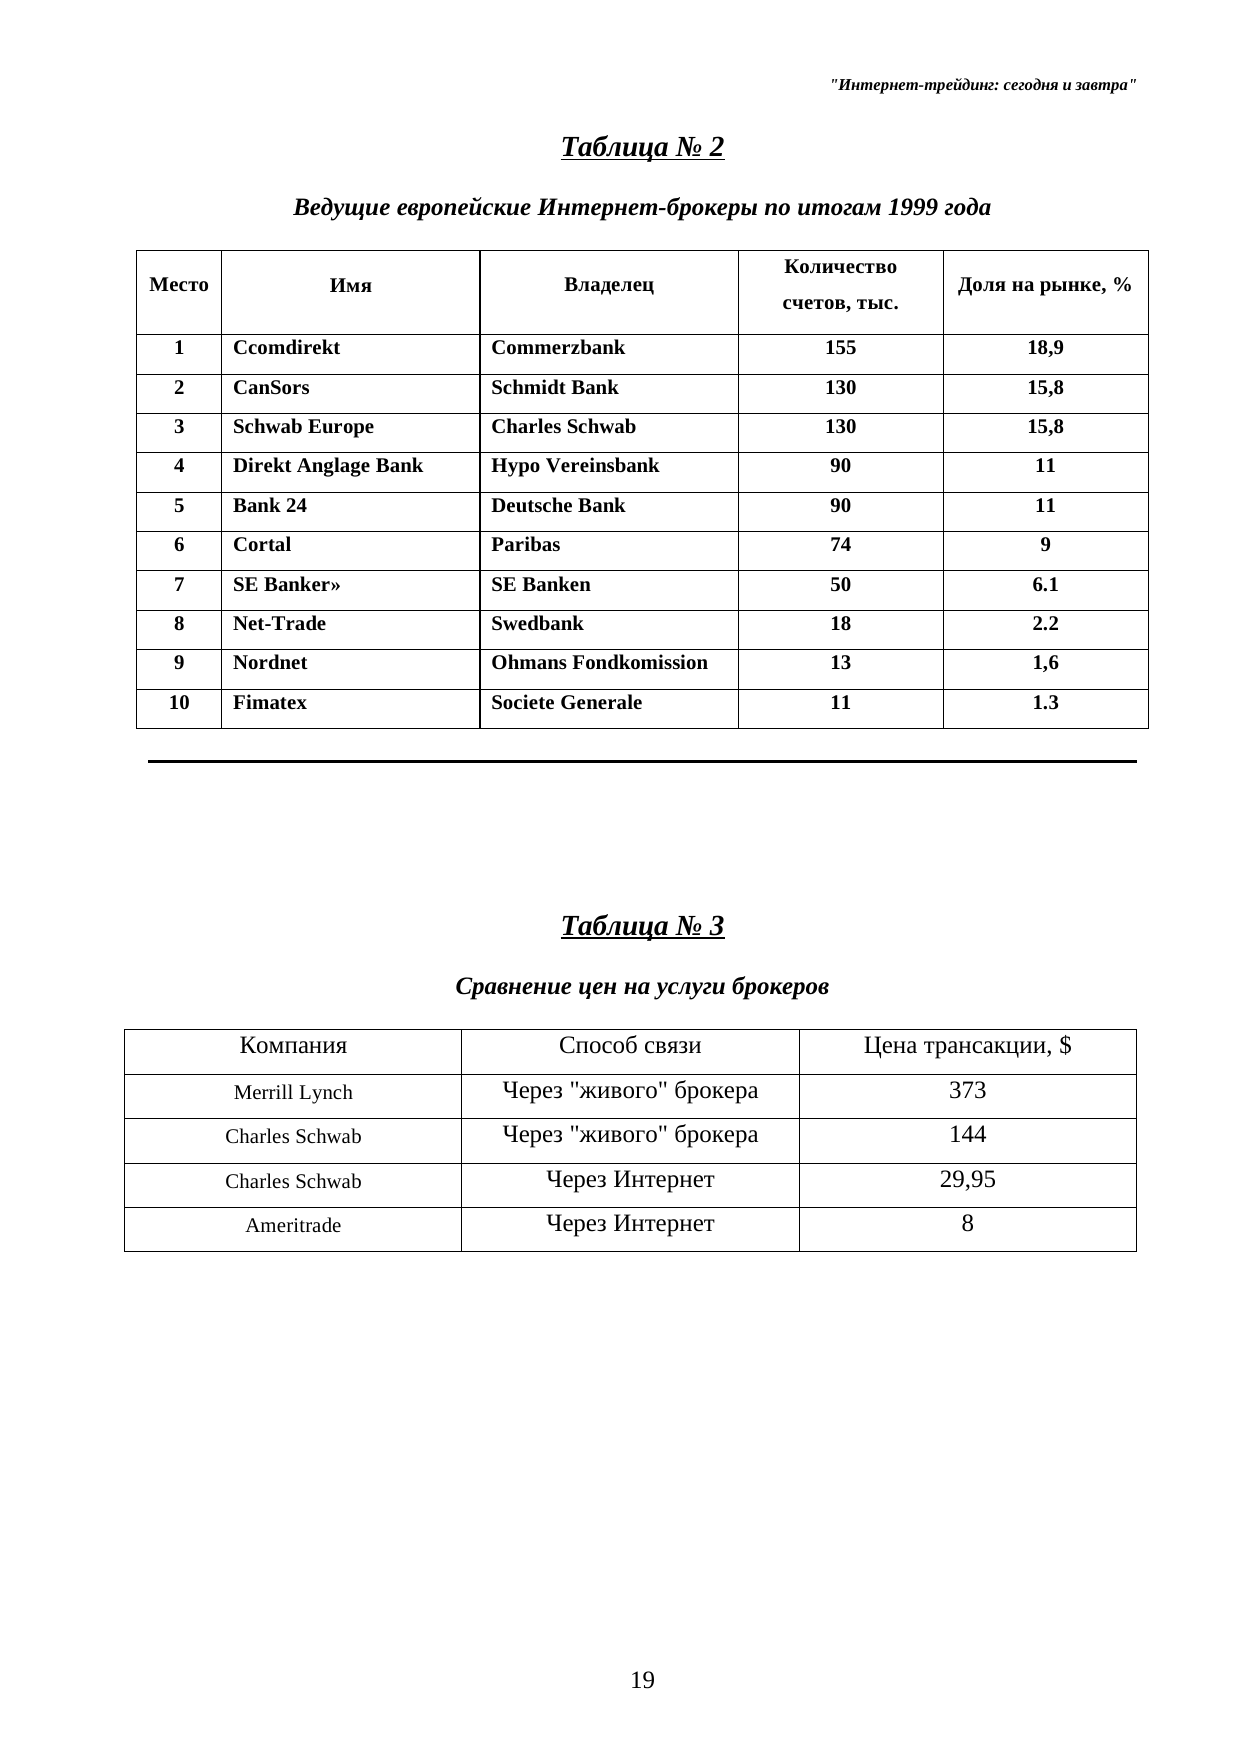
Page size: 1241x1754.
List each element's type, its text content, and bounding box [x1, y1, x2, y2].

table_cell Paribas [481, 532, 738, 570]
table_cell Ohmans Fondkomission [481, 650, 738, 688]
table_cell Через Интернет [462, 1164, 799, 1207]
table_cell 373 [800, 1075, 1136, 1118]
table_cell 18,9 [944, 335, 1148, 373]
table_cell 9 [137, 650, 221, 688]
table_cell Ccomdirekt [222, 335, 479, 373]
table_header Компания [125, 1030, 461, 1074]
table_cell Cortal [222, 532, 479, 570]
table_cell 15,8 [944, 414, 1148, 452]
table_cell CanSors [222, 375, 479, 413]
table_cell Через "живого" брокера [462, 1119, 799, 1162]
table_cell 9 [944, 532, 1148, 570]
table_cell 7 [137, 571, 221, 610]
table_cell Через "живого" брокера [462, 1075, 799, 1118]
table_cell 8 [800, 1208, 1136, 1251]
table_cell 2.2 [944, 611, 1148, 649]
table_cell 1 [137, 335, 221, 373]
table_cell 1,6 [944, 650, 1148, 688]
table_cell 74 [739, 532, 943, 570]
table_cell 90 [739, 493, 943, 531]
table_cell 3 [137, 414, 221, 452]
table_cell SE Banken [481, 571, 738, 610]
table_cell 6.1 [944, 571, 1148, 610]
table_cell Через Интернет [462, 1208, 799, 1251]
table_cell 29,95 [800, 1164, 1136, 1207]
table_cell Net-Trade [222, 611, 479, 649]
table_cell 18 [739, 611, 943, 649]
table_cell 10 [137, 690, 221, 728]
table_header Способ связи [462, 1030, 799, 1074]
table_cell 4 [137, 453, 221, 492]
table_cell SE Banker» [222, 571, 479, 610]
table_cell Ameritrade [125, 1208, 461, 1251]
table_cell Charles Schwab [125, 1119, 461, 1162]
table_cell 8 [137, 611, 221, 649]
table_cell Commerzbank [481, 335, 738, 373]
table_cell 90 [739, 453, 943, 492]
table_cell 1.3 [944, 690, 1148, 728]
table_header Количество счетов, тыс. [739, 251, 943, 334]
text Сравнение цен на услуги брокеров [148, 971, 1137, 1000]
table_cell 130 [739, 414, 943, 452]
table_cell 13 [739, 650, 943, 688]
table_cell 2 [137, 375, 221, 413]
table_cell Societe Generale [481, 690, 738, 728]
table_cell 11 [739, 690, 943, 728]
subtitle Ведущие европейские Интернет-брокеры по итогам 1999 года [148, 192, 1137, 221]
table_cell Deutsche Bank [481, 493, 738, 531]
table_cell Schwab Europe [222, 414, 479, 452]
text Таблица № 3 [148, 908, 1137, 942]
table_header Владелец [481, 251, 738, 334]
table_cell Fimatex [222, 690, 479, 728]
table_header Цена трансакции, $ [800, 1030, 1136, 1074]
table_header Место [137, 251, 221, 334]
table_header Имя [222, 251, 479, 334]
table_cell Merrill Lynch [125, 1075, 461, 1118]
table_cell 144 [800, 1119, 1136, 1162]
table_cell 11 [944, 493, 1148, 531]
table_cell Charles Schwab [481, 414, 738, 452]
table_header Доля на рынке, % [944, 251, 1148, 334]
table_cell 15,8 [944, 375, 1148, 413]
table_cell Nordnet [222, 650, 479, 688]
table_cell 130 [739, 375, 943, 413]
table_cell 5 [137, 493, 221, 531]
text Таблица № 2 [148, 130, 1137, 163]
table_cell Direkt Anglage Bank [222, 453, 479, 492]
table_cell 11 [944, 453, 1148, 492]
table_cell Schmidt Bank [481, 375, 738, 413]
table_cell 50 [739, 571, 943, 610]
table_cell Bank 24 [222, 493, 479, 531]
table_cell 155 [739, 335, 943, 373]
table_cell Charles Schwab [125, 1164, 461, 1207]
table_cell Hypo Vereinsbank [481, 453, 738, 492]
table_cell Swedbank [481, 611, 738, 649]
table_cell 6 [137, 532, 221, 570]
